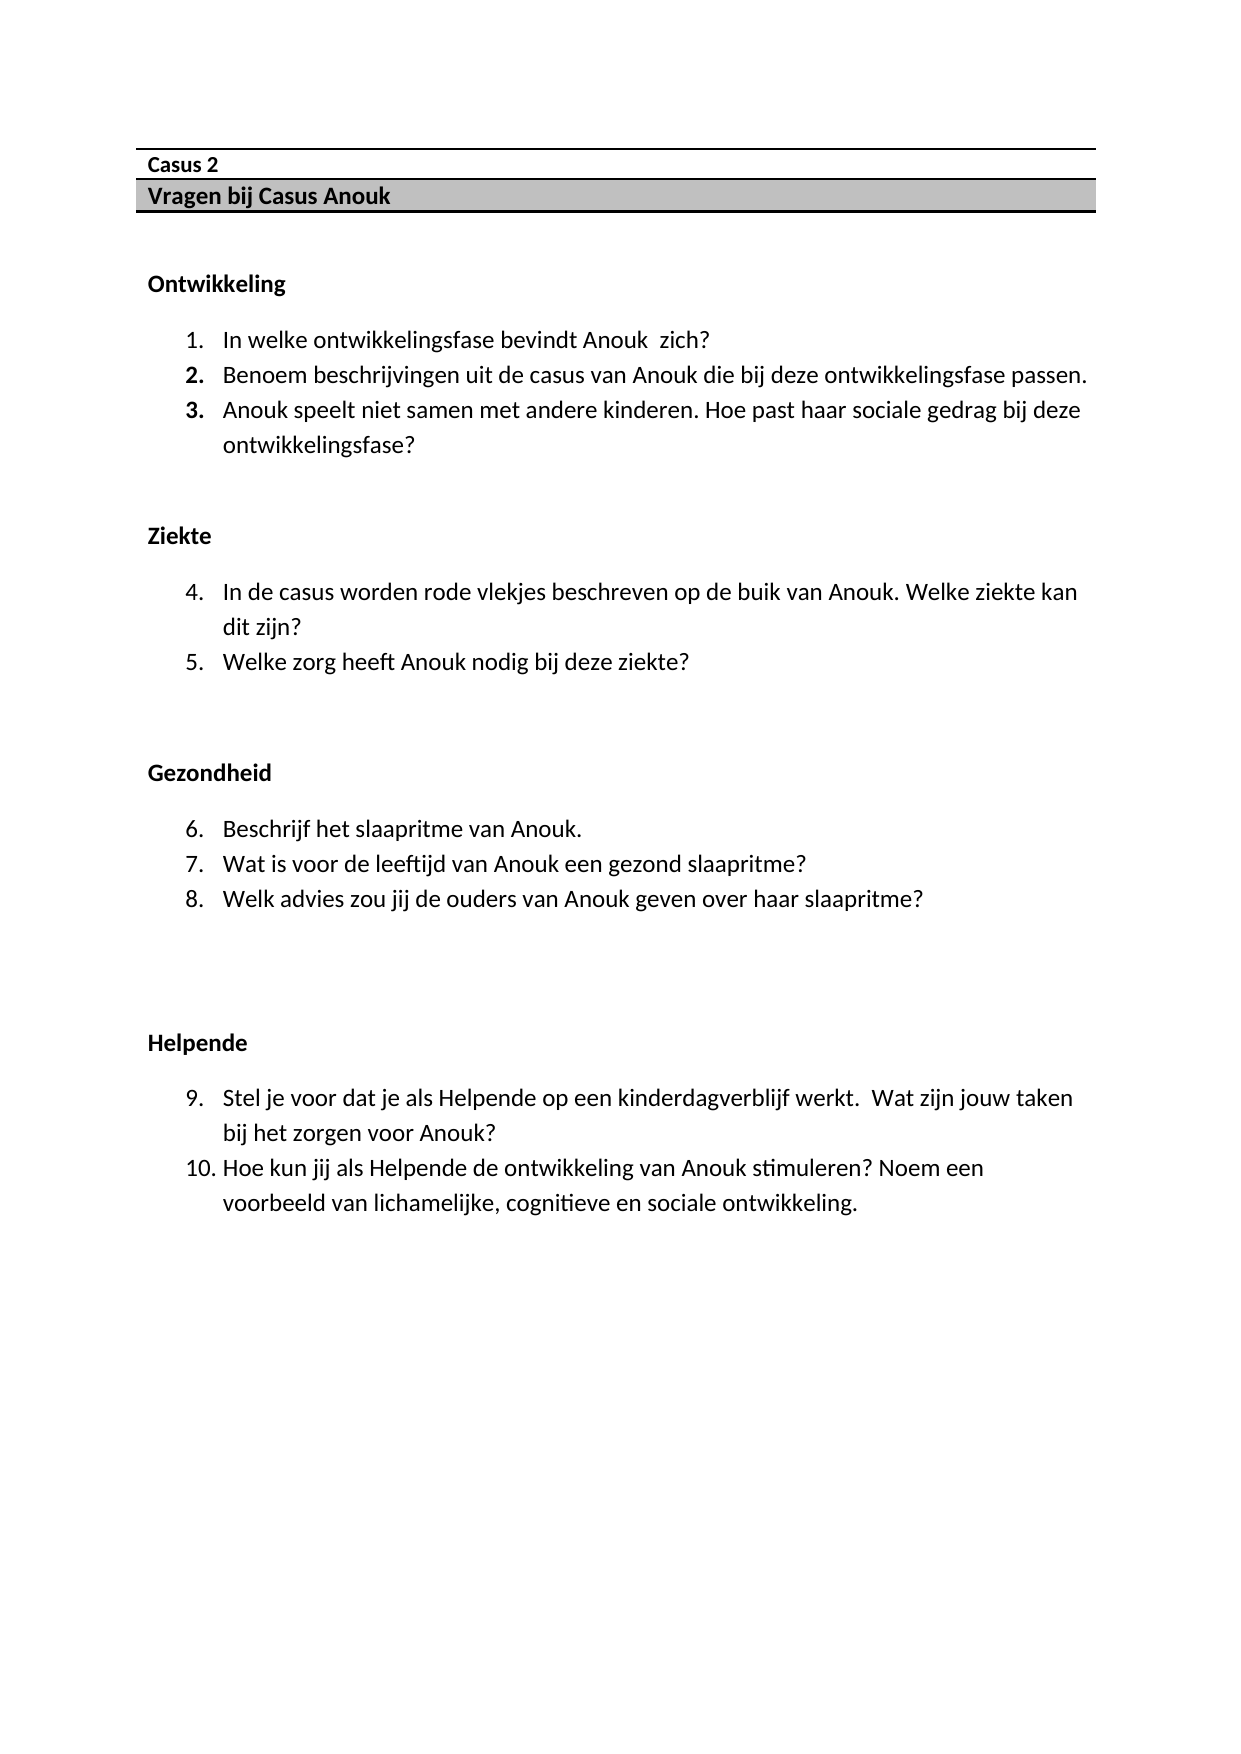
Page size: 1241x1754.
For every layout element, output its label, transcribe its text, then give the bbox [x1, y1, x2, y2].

table_header Casus 2 [136, 150, 1096, 178]
text Helpende [148, 1027, 1093, 1057]
list Welke zorg heeft Anouk nodig bij deze ziekte? [185, 646, 1093, 676]
table_cell Vragen bij Casus Anouk [136, 180, 1096, 210]
text Ziekte [148, 485, 1093, 550]
text Gezondheid [148, 757, 1093, 788]
list Beschrijf het slaapritme van Anouk. [185, 813, 1093, 844]
list In welke ontwikkelingsfase bevindt Anouk zich? [185, 324, 1093, 354]
list Wat is voor de leeftijd van Anouk een gezond slaapritme? [185, 848, 1093, 879]
list Stel je voor dat je als Helpende op een kinderdagverblijf werkt. Wat zijn jouw taken bij het zorgen voor Anouk? [185, 1083, 1093, 1148]
text Ontwikkeling [148, 268, 1093, 299]
list Hoe kun jij als Helpende de ontwikkeling van Anouk stimuleren? Noem een voorbeeld van lichamelijke, cognitieve en sociale ontwikkeling. [185, 1153, 1093, 1218]
list Anouk speelt niet samen met andere kinderen. Hoe past haar sociale gedrag bij deze ontwikkelingsfase? [185, 394, 1093, 459]
list Welk advies zou jij de ouders van Anouk geven over haar slaapritme? [185, 883, 1093, 914]
list Benoem beschrijvingen uit de casus van Anouk die bij deze ontwikkelingsfase passen. [185, 359, 1093, 389]
list In de casus worden rode vlekjes beschreven op de buik van Anouk. Welke ziekte kan dit zijn? [185, 576, 1093, 641]
